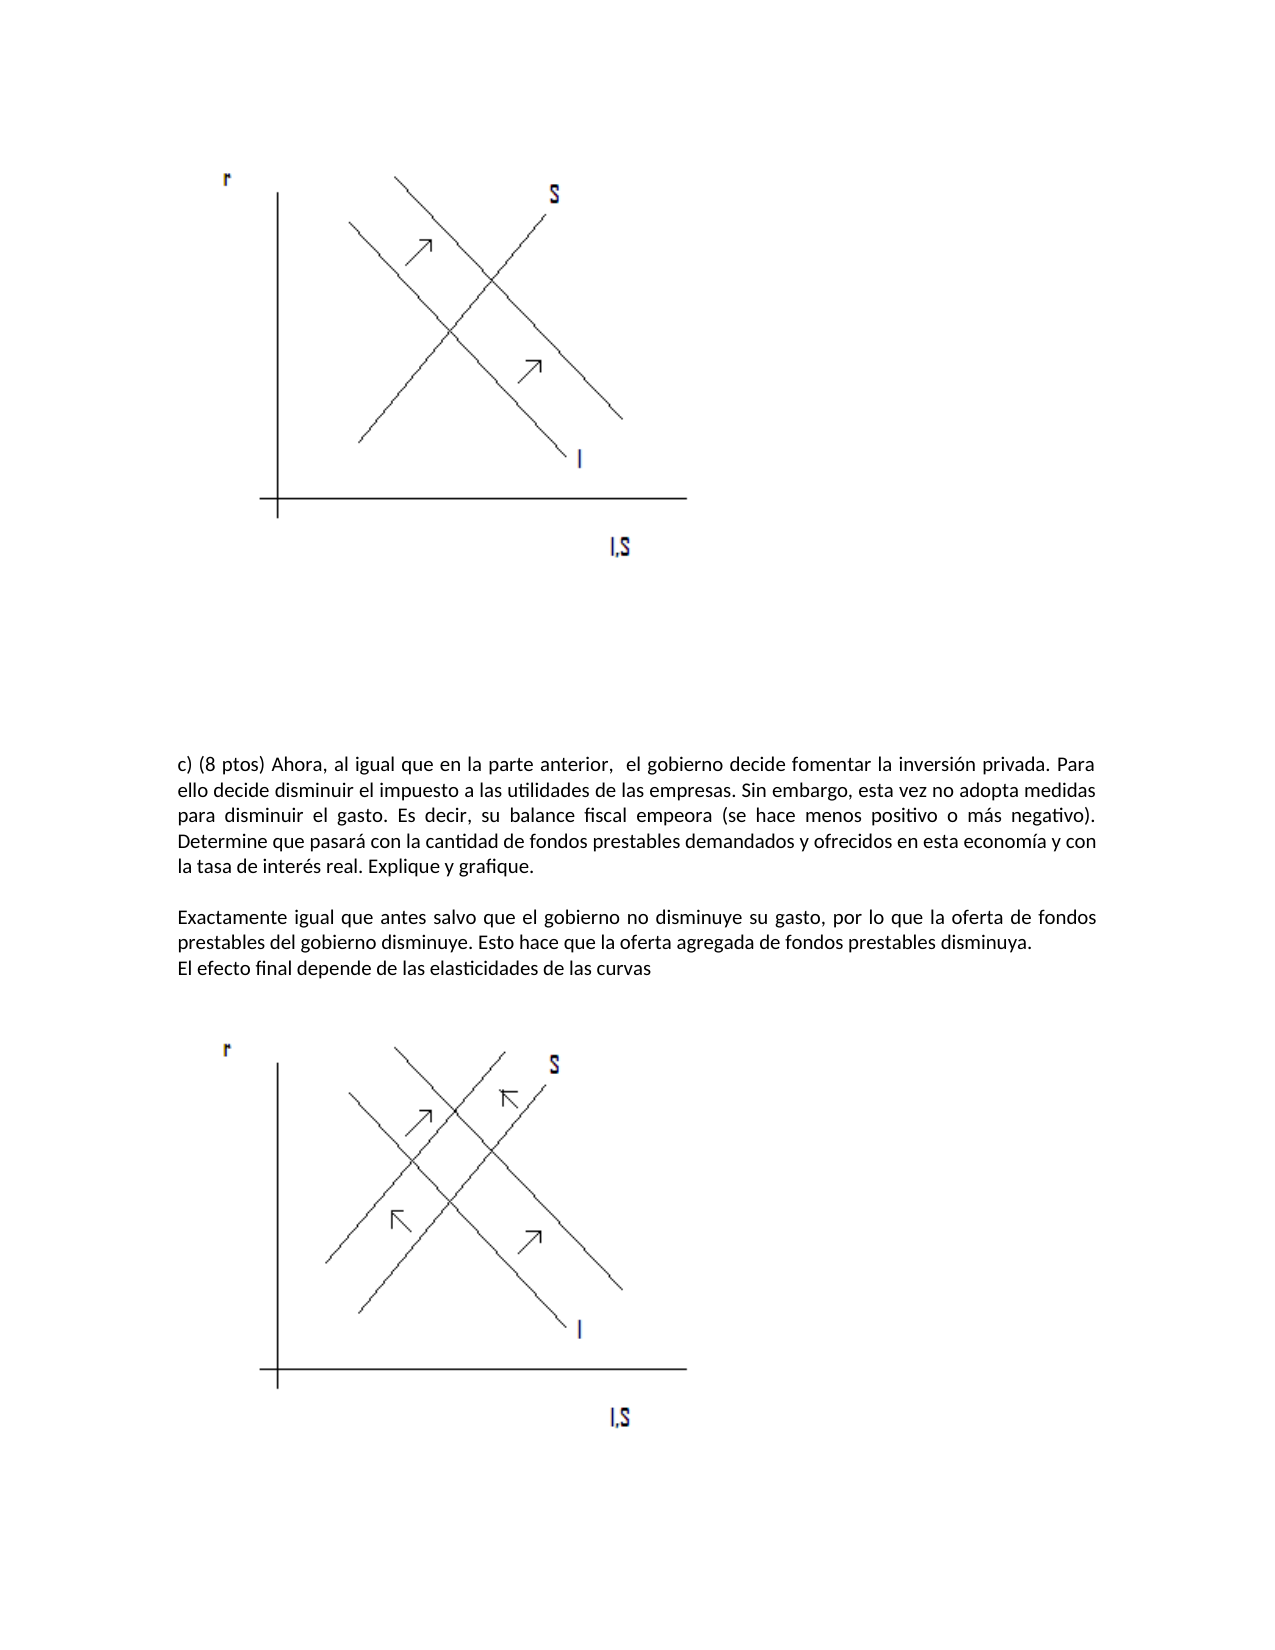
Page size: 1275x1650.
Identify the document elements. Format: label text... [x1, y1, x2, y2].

text El efecto final depende de las elasticidades de las curvas [177, 955, 1098, 980]
picture [177, 1005, 767, 1455]
text Exactamente igual que antes salvo que el gobierno no disminuye su gasto, por lo que la oferta de fondos prestables del gobierno disminuye. Esto hace que la oferta agregada de fondos prestables disminuya. [177, 904, 1098, 955]
picture [177, 147, 778, 600]
text c) (8 ptos) Ahora, al igual que en la parte anterior, el gobierno decide fomentar la inversión privada. Para ello decide disminuir el impuesto a las utilidades de las empresas. Sin embargo, esta vez no adopta medidas para disminuir el gasto. Es decir, su balance fiscal empeora (se hace menos positivo o más negativo). Determine que pasará con la cantidad de fondos prestables demandados y ofrecidos en esta economía y con la tasa de interés real. Explique y grafique. [177, 752, 1098, 879]
